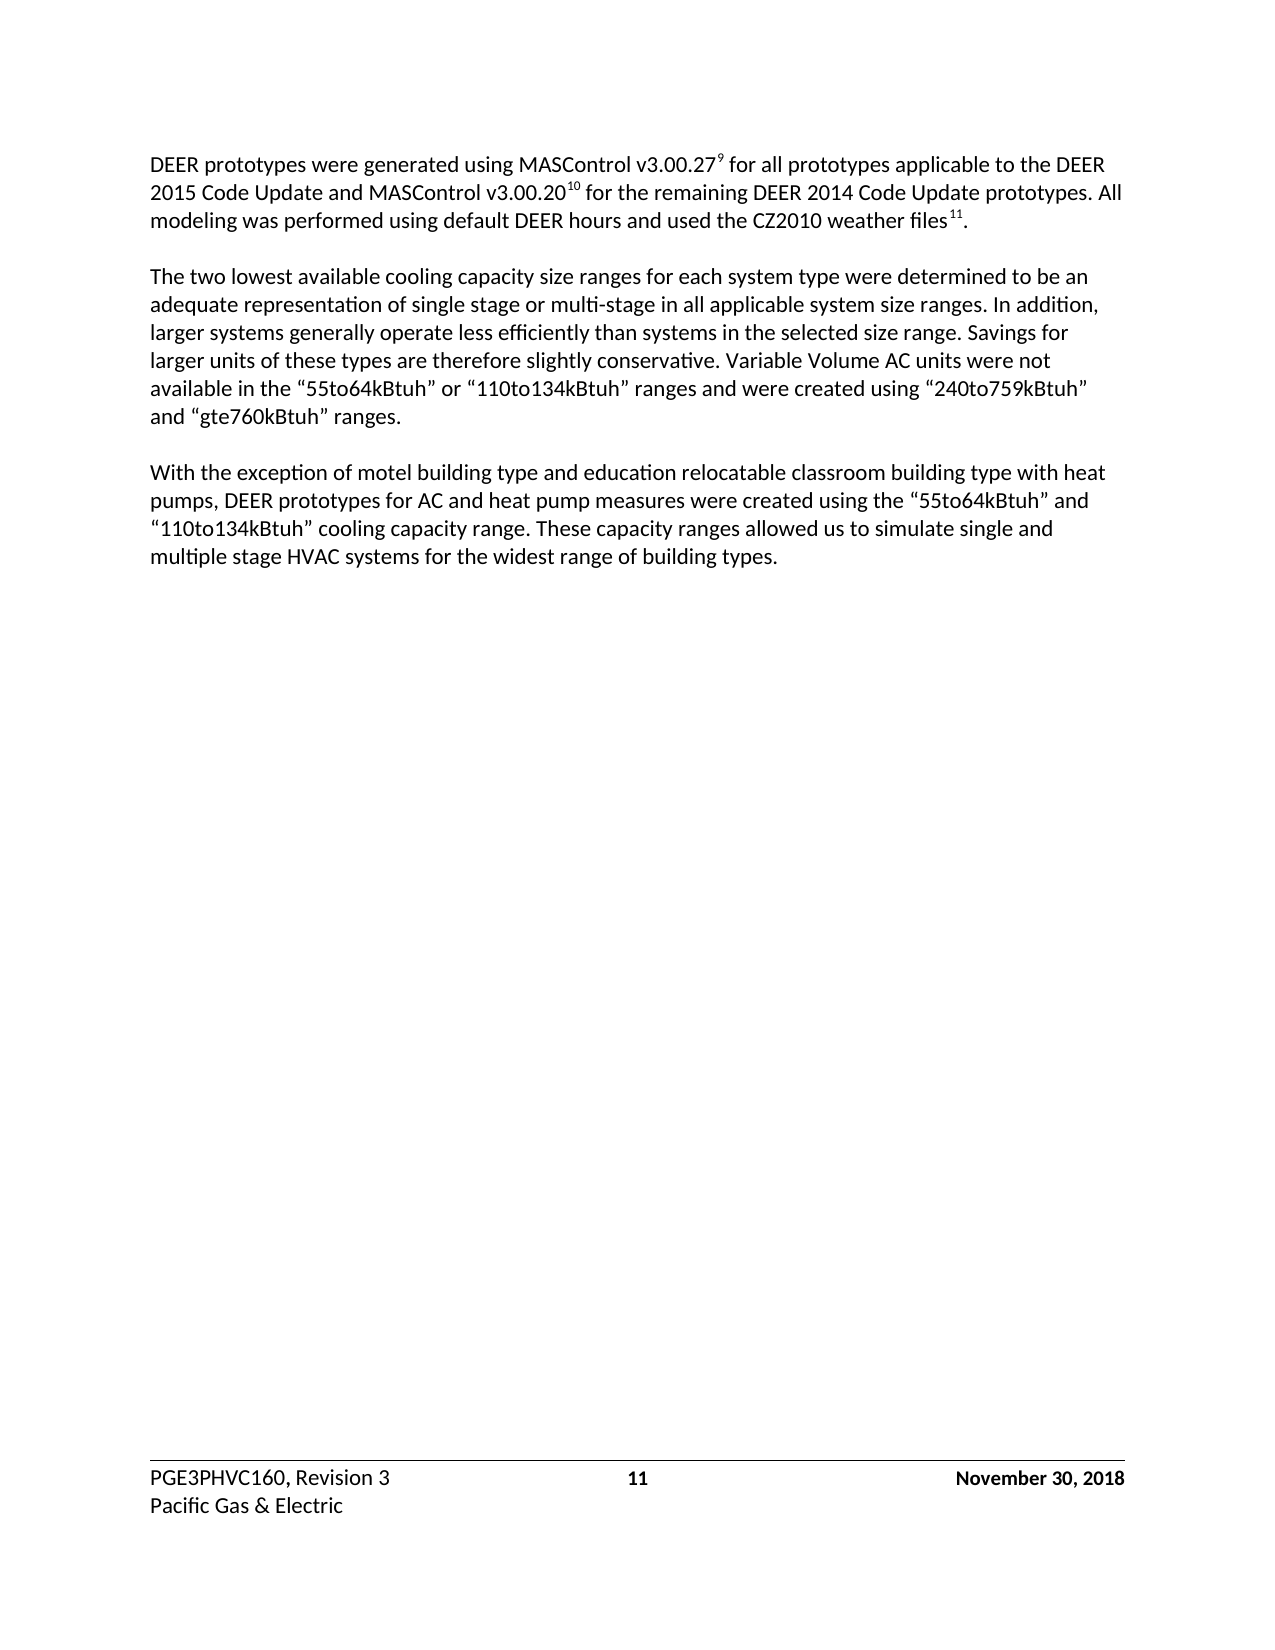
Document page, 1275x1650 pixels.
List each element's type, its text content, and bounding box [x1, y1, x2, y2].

text DEER prototypes were generated using MASControl v3.00.27 for all prototypes applicable to the DEER 2015 Code Update and MASControl v3.00.20 for the remaining DEER 2014 Code Update prototypes. All modeling was performed using default DEER hours and used the CZ2010 weather files. [150, 150, 1125, 234]
text The two lowest available cooling capacity size ranges for each system type were determined to be an adequate representation of single stage or multi-stage in all applicable system size ranges. In addition, larger systems generally operate less efficiently than systems in the selected size range. Savings for larger units of these types are therefore slightly conservative. Variable Volume AC units were not available in the “55to64kBtuh” or “110to134kBtuh” ranges and were created using “240to759kBtuh” and “gte760kBtuh” ranges. [150, 262, 1125, 430]
text With the exception of motel building type and education relocatable classroom building type with heat pumps, DEER prototypes for AC and heat pump measures were created using the “55to64kBtuh” and “110to134kBtuh” cooling capacity range. These capacity ranges allowed us to simulate single and multiple stage HVAC systems for the widest range of building types. [150, 458, 1125, 570]
